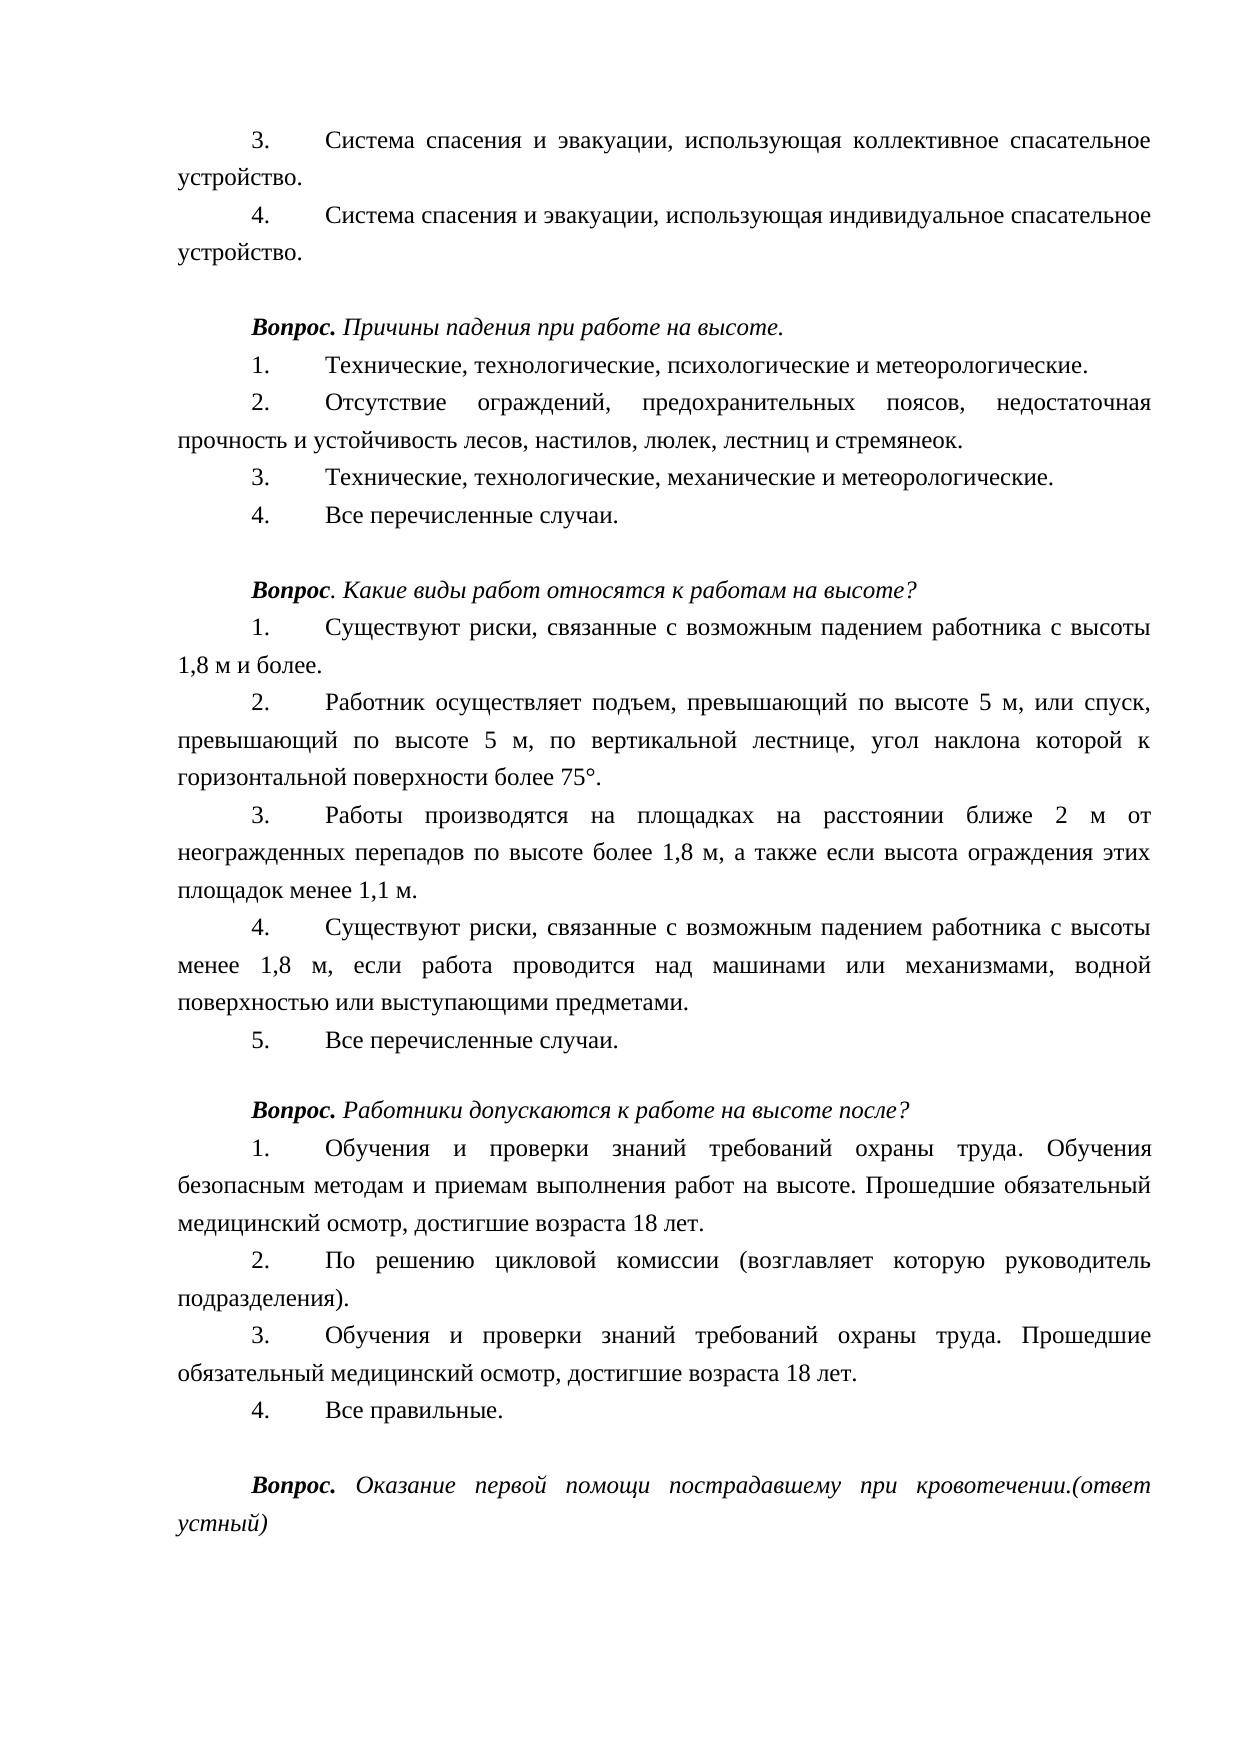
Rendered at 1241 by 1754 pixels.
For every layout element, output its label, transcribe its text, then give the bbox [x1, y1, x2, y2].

list Существуют риски, связанные с возможным падением работника с высоты 1,8 м и более. [177, 606, 1152, 681]
list Все правильные. [177, 1389, 1152, 1426]
list Обучения и проверки знаний требований охраны труда. Обучения безопасным методам и приемам выполнения работ на высоте. Прошедшие обязательный медицинский осмотр, достигшие возраста 18 лет. [177, 1126, 1152, 1239]
list Работник осуществляет подъем, превышающий по высоте 5 м, или спуск, превышающий по высоте 5 м, по вертикальной лестнице, угол наклона которой к горизонтальной поверхности более 75°. [177, 681, 1152, 793]
text Вопрос. Причины падения при работе на высоте. [177, 306, 1152, 343]
list Все перечисленные случаи. [177, 493, 1152, 531]
list Система спасения и эвакуации, использующая индивидуальное спасательное устройство. [177, 193, 1152, 268]
list Система спасения и эвакуации, использующая коллективное спасательное устройство. [177, 118, 1152, 193]
list Работы производятся на площадках на расстоянии ближе 2 м от неогражденных перепадов по высоте более 1,8 м, а также если высота ограждения этих площадок менее 1,1 м. [177, 793, 1152, 906]
list По решению цикловой комиссии (возглавляет которую руководитель подразделения). [177, 1239, 1152, 1314]
list Технические, технологические, психологические и метеорологические. [177, 343, 1152, 381]
text Вопрос. Какие виды работ относятся к работам на высоте? [177, 568, 1152, 606]
text Вопрос. Оказание первой помощи пострадавшему при кровотечении.(ответ устный) [177, 1464, 1152, 1539]
list Отсутствие ограждений, предохранительных поясов, недостаточная прочность и устойчивость лесов, настилов, люлек, лестниц и стремянеок. [177, 381, 1152, 456]
list Существуют риски, связанные с возможным падением работника с высоты менее 1,8 м, если работа проводится над машинами или механизмами, водной поверхностью или выступающими предметами. [177, 906, 1152, 1018]
list Обучения и проверки знаний требований охраны труда. Прошедшие обязательный медицинский осмотр, достигшие возраста 18 лет. [177, 1314, 1152, 1389]
list Вопрос. Работники допускаются к работе на высоте после? [177, 1089, 1152, 1126]
list Все перечисленные случаи. [177, 1018, 1152, 1056]
list Технические, технологические, механические и метеорологические. [177, 456, 1152, 493]
